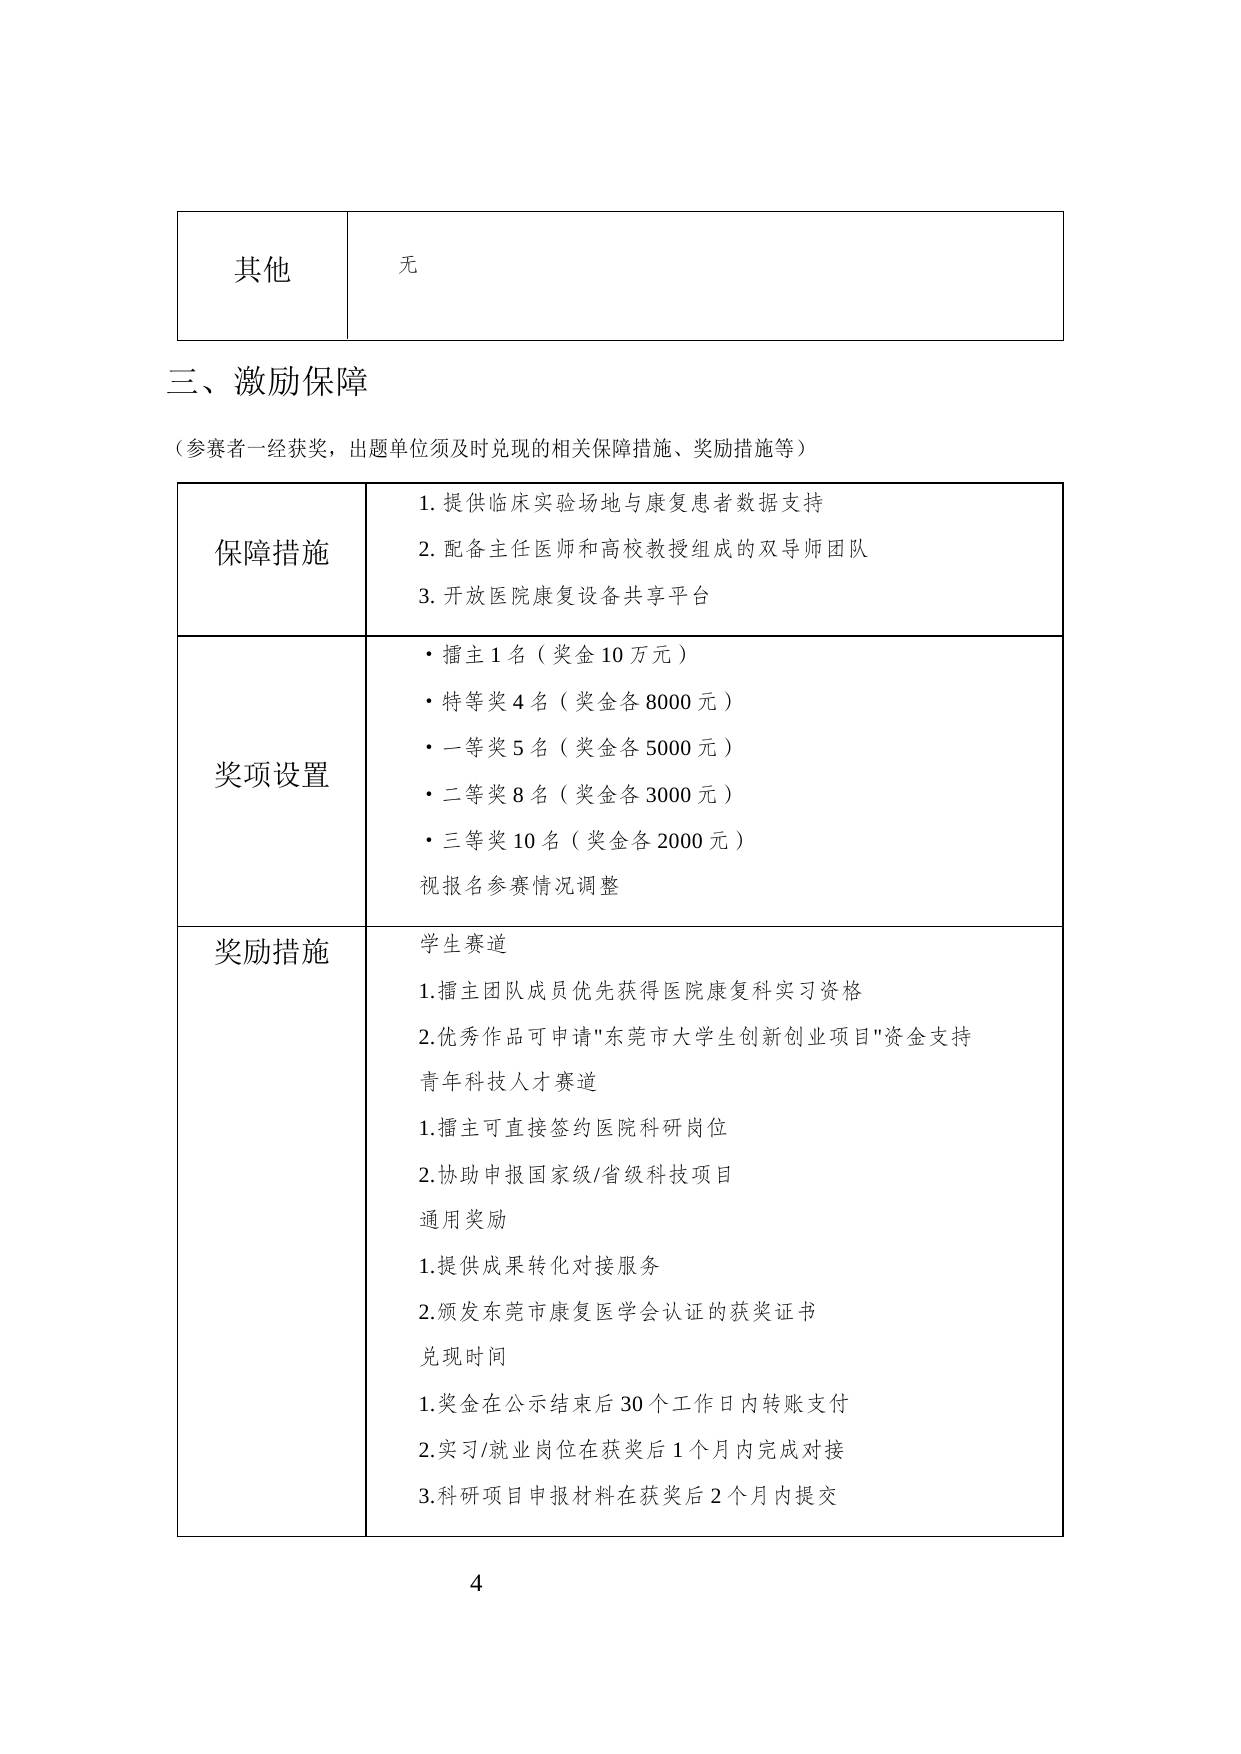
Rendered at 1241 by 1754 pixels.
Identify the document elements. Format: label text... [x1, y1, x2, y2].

table_cell 奖励措施 [178, 927, 365, 1536]
table_cell ・擂主1名（奖金10万元） ・特等奖4名（奖金各8000元） ・一等奖5名（奖金各5000元） ・二等奖8名（奖金各3000元） ・三等奖10名（奖金各2000元） 视报名参赛情况调整 [367, 637, 1062, 926]
text 三、激励保障 [165, 357, 1075, 403]
table_cell 其他 [178, 212, 347, 339]
table_header 保障措施 [178, 484, 365, 635]
table_cell 无 [348, 212, 1063, 339]
table_cell 奖项设置 [178, 637, 365, 926]
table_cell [367, 927, 1062, 1536]
text （参赛者一经获奖，出题单位须及时兑现的相关保障措施、奖励措施等） [165, 420, 1075, 466]
table_header 1. 提供临床实验场地与康复患者数据支持 2. 配备主任医师和高校教授组成的双导师团队 3. 开放医院康复设备共享平台 [367, 484, 1062, 635]
